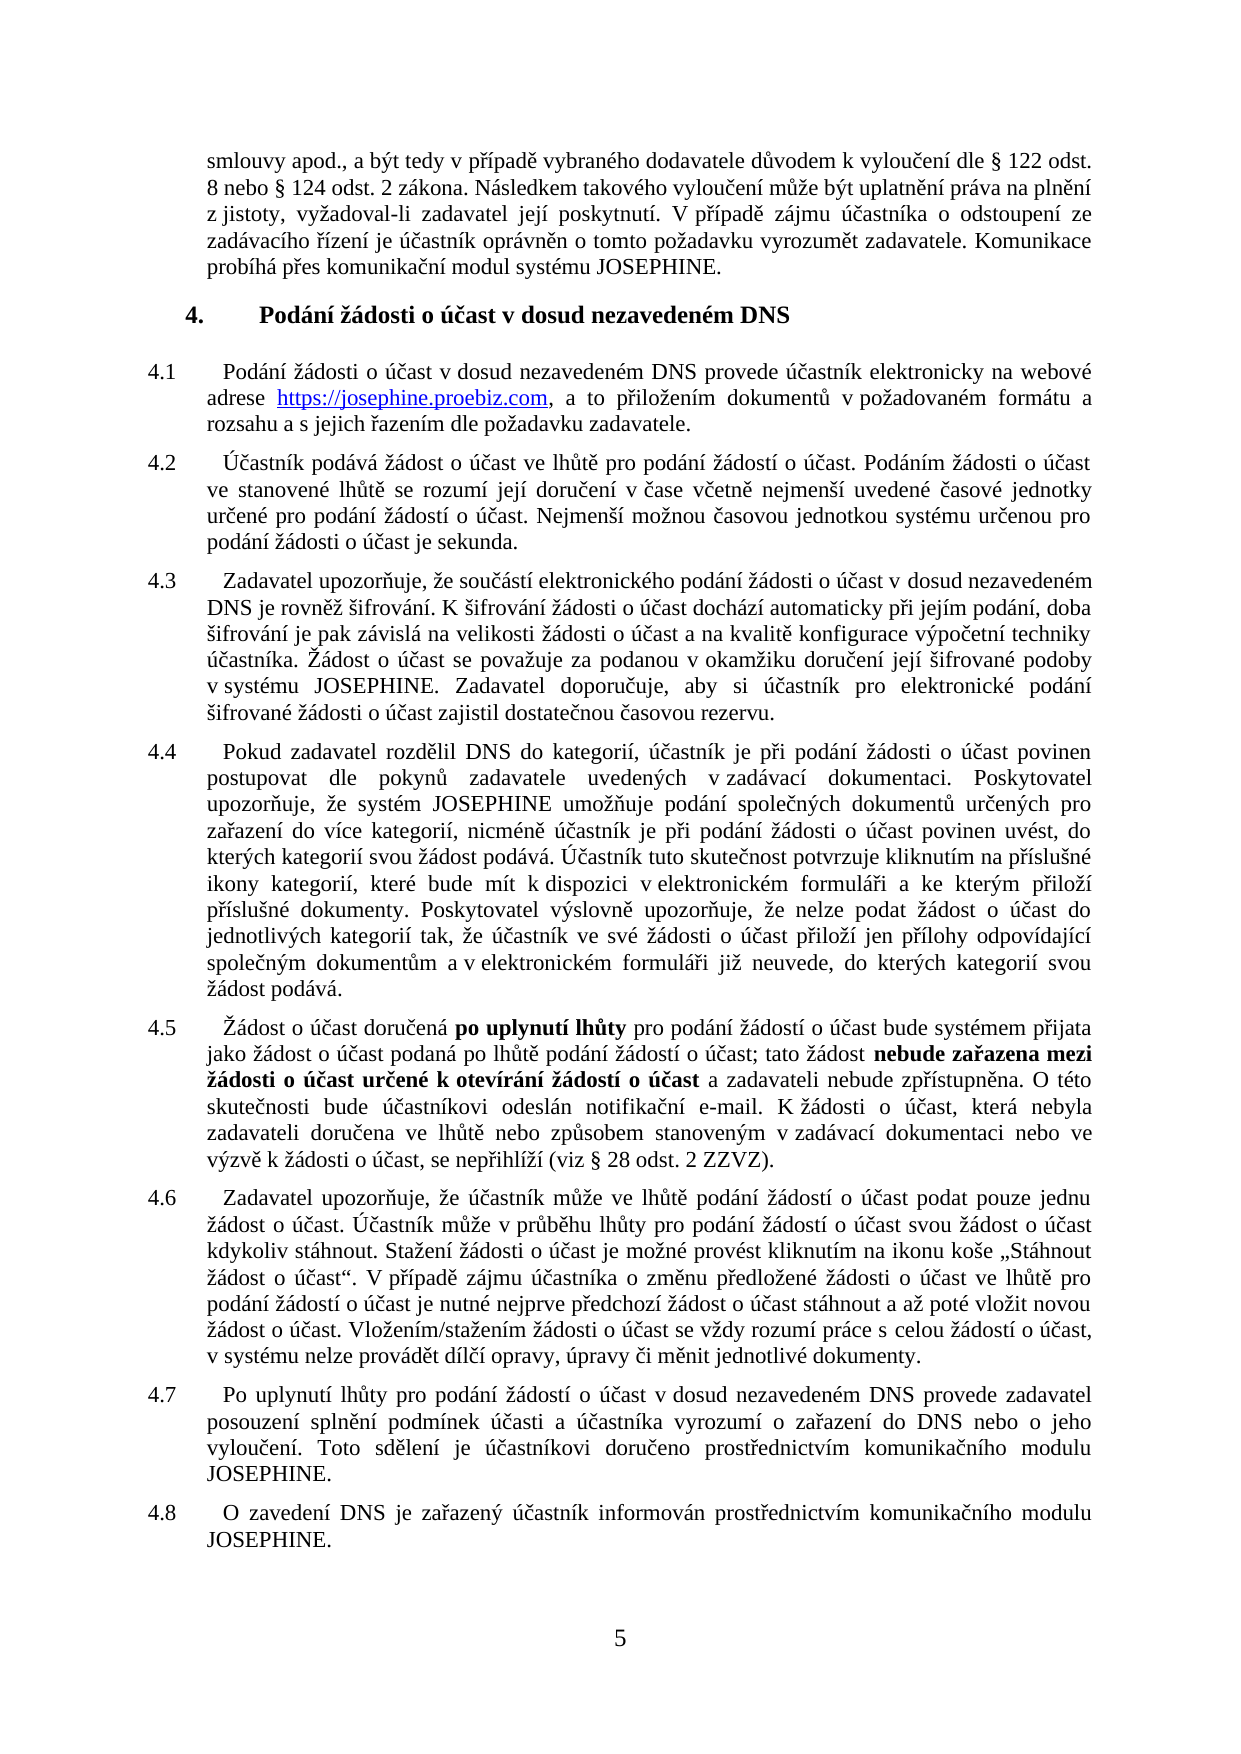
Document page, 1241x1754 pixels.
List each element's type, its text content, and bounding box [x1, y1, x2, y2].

text 4.7 Po uplynutí lhůty pro podání žádostí o účast v dosud nezavedeném DNS provede zadavatel posouzení splnění podmínek účasti a účastníka vyrozumí o zařazení do DNS nebo o jeho vyloučení. Toto sdělení je účastníkovi doručeno prostřednictvím komunikačního modulu JOSEPHINE. [148, 1381, 1093, 1487]
text 4.1 Podání žádosti o účast v dosud nezavedeném DNS provede účastník elektronicky na webové adrese https://josephine.proebiz.com, a to přiložením dokumentů v požadovaném formátu a rozsahu a s jejich řazením dle požadavku zadavatele. [148, 358, 1093, 437]
text 4.6 Zadavatel upozorňuje, že účastník může ve lhůtě podání žádostí o účast podat pouze jednu žádost o účast. Účastník může v průběhu lhůty pro podání žádostí o účast svou žádost o účast kdykoliv stáhnout. Stažení žádosti o účast je možné provést kliknutím na ikonu koše „Stáhnout žádost o účast“. V případě zájmu účastníka o změnu předložené žádosti o účast ve lhůtě pro podání žádostí o účast je nutné nejprve předchozí žádost o účast stáhnout a až poté vložit novou žádost o účast. Vložením/stažením žádosti o účast se vždy rozumí práce s celou žádostí o účast, v systému nelze provádět dílčí opravy, úpravy či měnit jednotlivé dokumenty. [148, 1184, 1093, 1369]
subtitle Podání žádosti o účast v dosud nezavedeném DNS [185, 300, 1093, 329]
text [148, 148, 1093, 279]
text 4.8 O zavedení DNS je zařazený účastník informován prostřednictvím komunikačního modulu JOSEPHINE. [148, 1499, 1093, 1552]
text 4.5 Žádost o účast doručená po uplynutí lhůty pro podání žádostí o účast bude systémem přijata jako žádost o účast podaná po lhůtě podání žádostí o účast; tato žádost nebude zařazena mezi žádosti o účast určené k otevírání žádostí o účast a zadavateli nebude zpřístupněna. O této skutečnosti bude účastníkovi odeslán notifikační e-mail. K žádosti o účast, která nebyla zadavateli doručena ve lhůtě nebo způsobem stanoveným v zadávací dokumentaci nebo ve výzvě k žádosti o účast, se nepřihlíží (viz § 28 odst. 2 ZZVZ). [148, 1014, 1093, 1172]
text 4.4 Pokud zadavatel rozdělil DNS do kategorií, účastník je při podání žádosti o účast povinen postupovat dle pokynů zadavatele uvedených v zadávací dokumentaci. Poskytovatel upozorňuje, že systém JOSEPHINE umožňuje podání společných dokumentů určených pro zařazení do více kategorií, nicméně účastník je při podání žádosti o účast povinen uvést, do kterých kategorií svou žádost podává. Účastník tuto skutečnost potvrzuje kliknutím na příslušné ikony kategorií, které bude mít k dispozici v elektronickém formuláři a ke kterým přiloží příslušné dokumenty. Poskytovatel výslovně upozorňuje, že nelze podat žádost o účast do jednotlivých kategorií tak, že účastník ve své žádosti o účast přiloží jen přílohy odpovídající společným dokumentům a v elektronickém formuláři již neuvede, do kterých kategorií svou žádost podává. [148, 738, 1093, 1001]
text 4.3 Zadavatel upozorňuje, že součástí elektronického podání žádosti o účast v dosud nezavedeném DNS je rovněž šifrování. K šifrování žádosti o účast dochází automaticky při jejím podání, doba šifrování je pak závislá na velikosti žádosti o účast a na kvalitě konfigurace výpočetní techniky účastníka. Žádost o účast se považuje za podanou v okamžiku doručení její šifrované podoby v systému JOSEPHINE. Zadavatel doporučuje, aby si účastník pro elektronické podání šifrované žádosti o účast zajistil dostatečnou časovou rezervu. [148, 567, 1093, 725]
text 4.2 Účastník podává žádost o účast ve lhůtě pro podání žádostí o účast. Podáním žádosti o účast ve stanovené lhůtě se rozumí její doručení v čase včetně nejmenší uvedené časové jednotky určené pro podání žádostí o účast. Nejmenší možnou časovou jednotkou systému určenou pro podání žádosti o účast je sekunda. [148, 449, 1093, 555]
